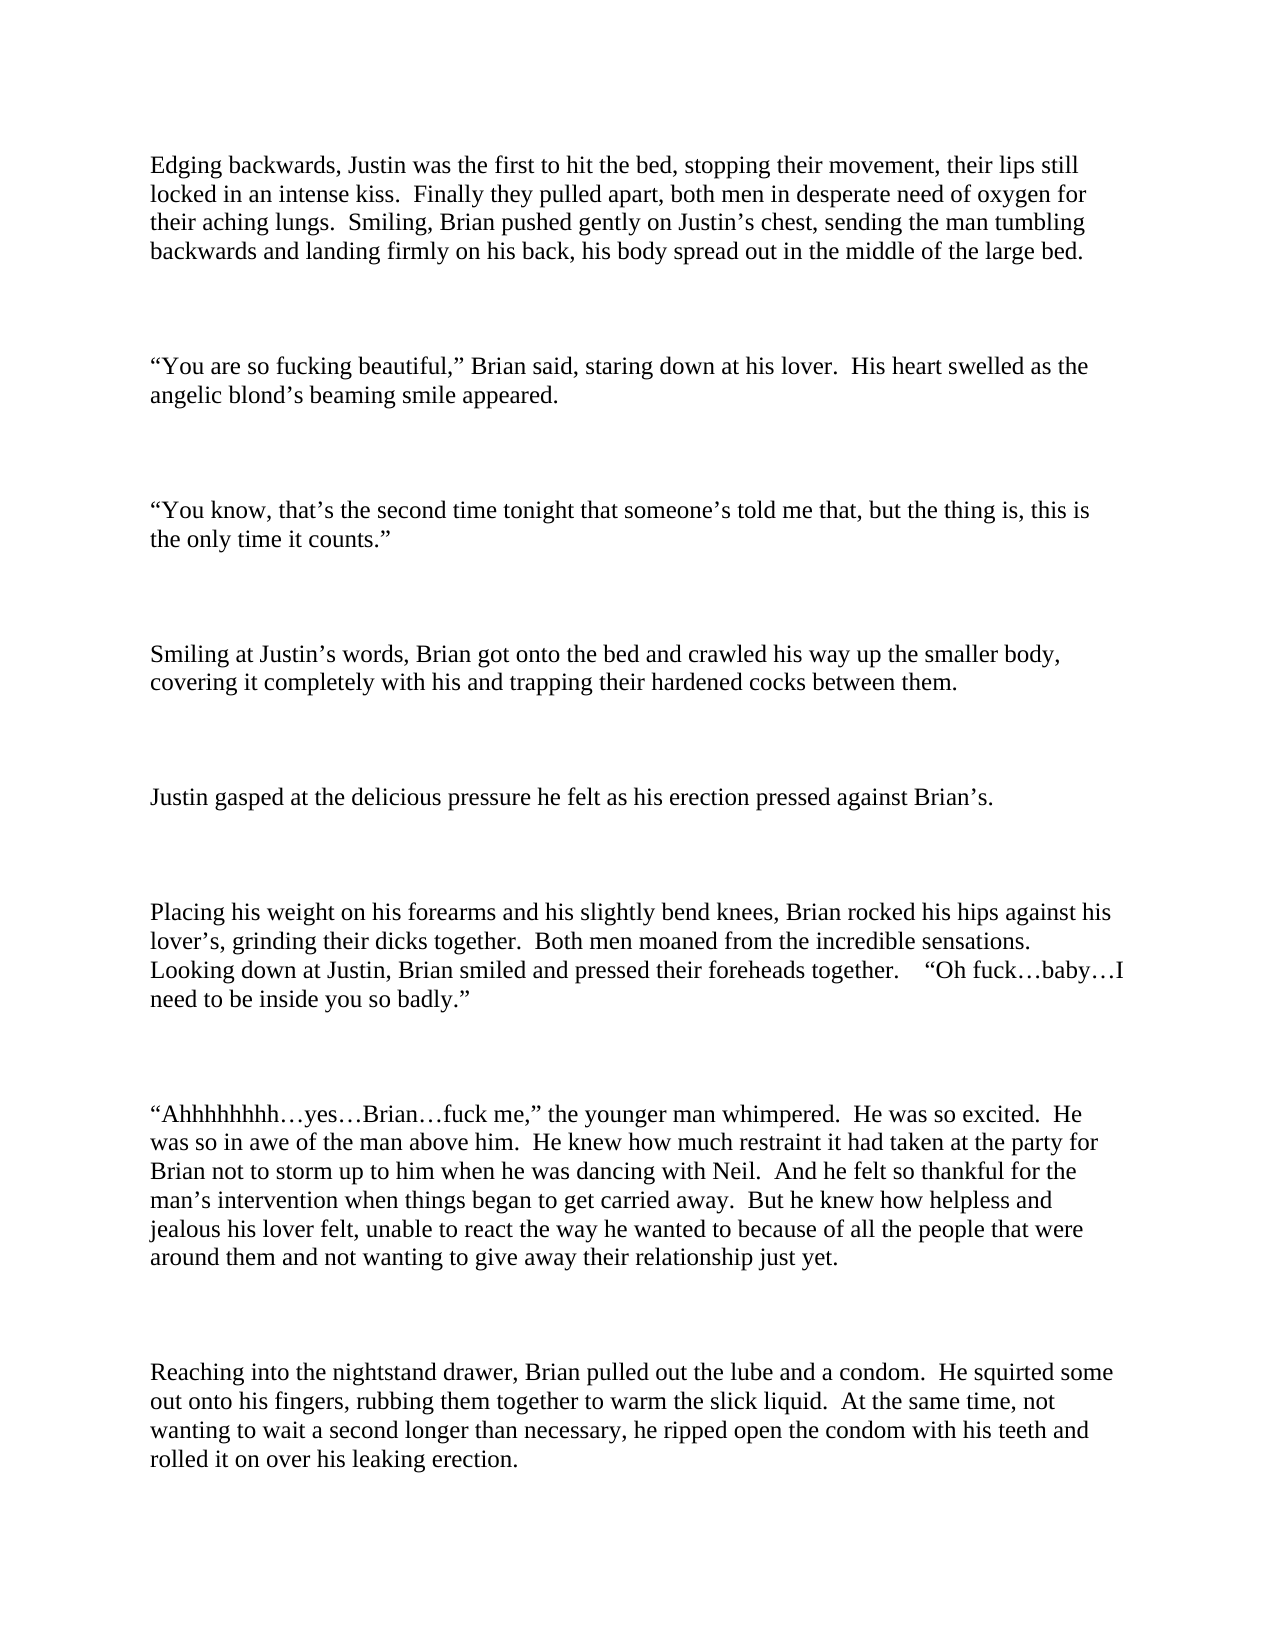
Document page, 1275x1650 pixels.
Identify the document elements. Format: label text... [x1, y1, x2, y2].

text “You are so fucking beautiful,” Brian said, staring down at his lover. His heart swelled as the angelic blond’s beaming smile appeared. [150, 351, 1125, 409]
text Edging backwards, Justin was the first to hit the bed, stopping their movement, their lips still locked in an intense kiss. Finally they pulled apart, both men in desperate need of oxygen for their aching lungs. Smiling, Brian pushed gently on Justin’s chest, sending the man tumbling backwards and landing firmly on his back, his body spread out in the middle of the large bed. [150, 150, 1125, 265]
text Smiling at Justin’s words, Brian got onto the bed and crawled his way up the smaller body, covering it completely with his and trapping their hardened cocks between them. [150, 639, 1125, 696]
text Reaching into the nightstand drawer, Brian pulled out the lube and a condom. He squirted some out onto his fingers, rubbing them together to warm the slick liquid. At the same time, not wanting to wait a second longer than necessary, he ripped open the condom with his teeth and rolled it on over his leaking erection. [150, 1357, 1125, 1472]
text “Ahhhhhhhh…yes…Brian…fuck me,” the younger man whimpered. He was so excited. He was so in awe of the man above him. He knew how much restraint it had taken at the party for Brian not to storm up to him when he was dancing with Neil. And he felt so thankful for the man’s intervention when things began to get carried away. But he knew how helpless and jealous his lover felt, unable to react the way he wanted to because of all the people that were around them and not wanting to give away their relationship just yet. [150, 1099, 1125, 1271]
text “You know, that’s the second time tonight that someone’s told me that, but the thing is, this is the only time it counts.” [150, 495, 1125, 552]
text Placing his weight on his forearms and his slightly bend knees, Brian rocked his hips against his lover’s, grinding their dicks together. Both men moaned from the incredible sensations. Looking down at Justin, Brian smiled and pressed their foreheads together. “Oh fuck…baby…I need to be inside you so badly.” [150, 897, 1125, 1012]
text Justin gasped at the delicious pressure he felt as his erection pressed against Brian’s. [150, 782, 1125, 811]
